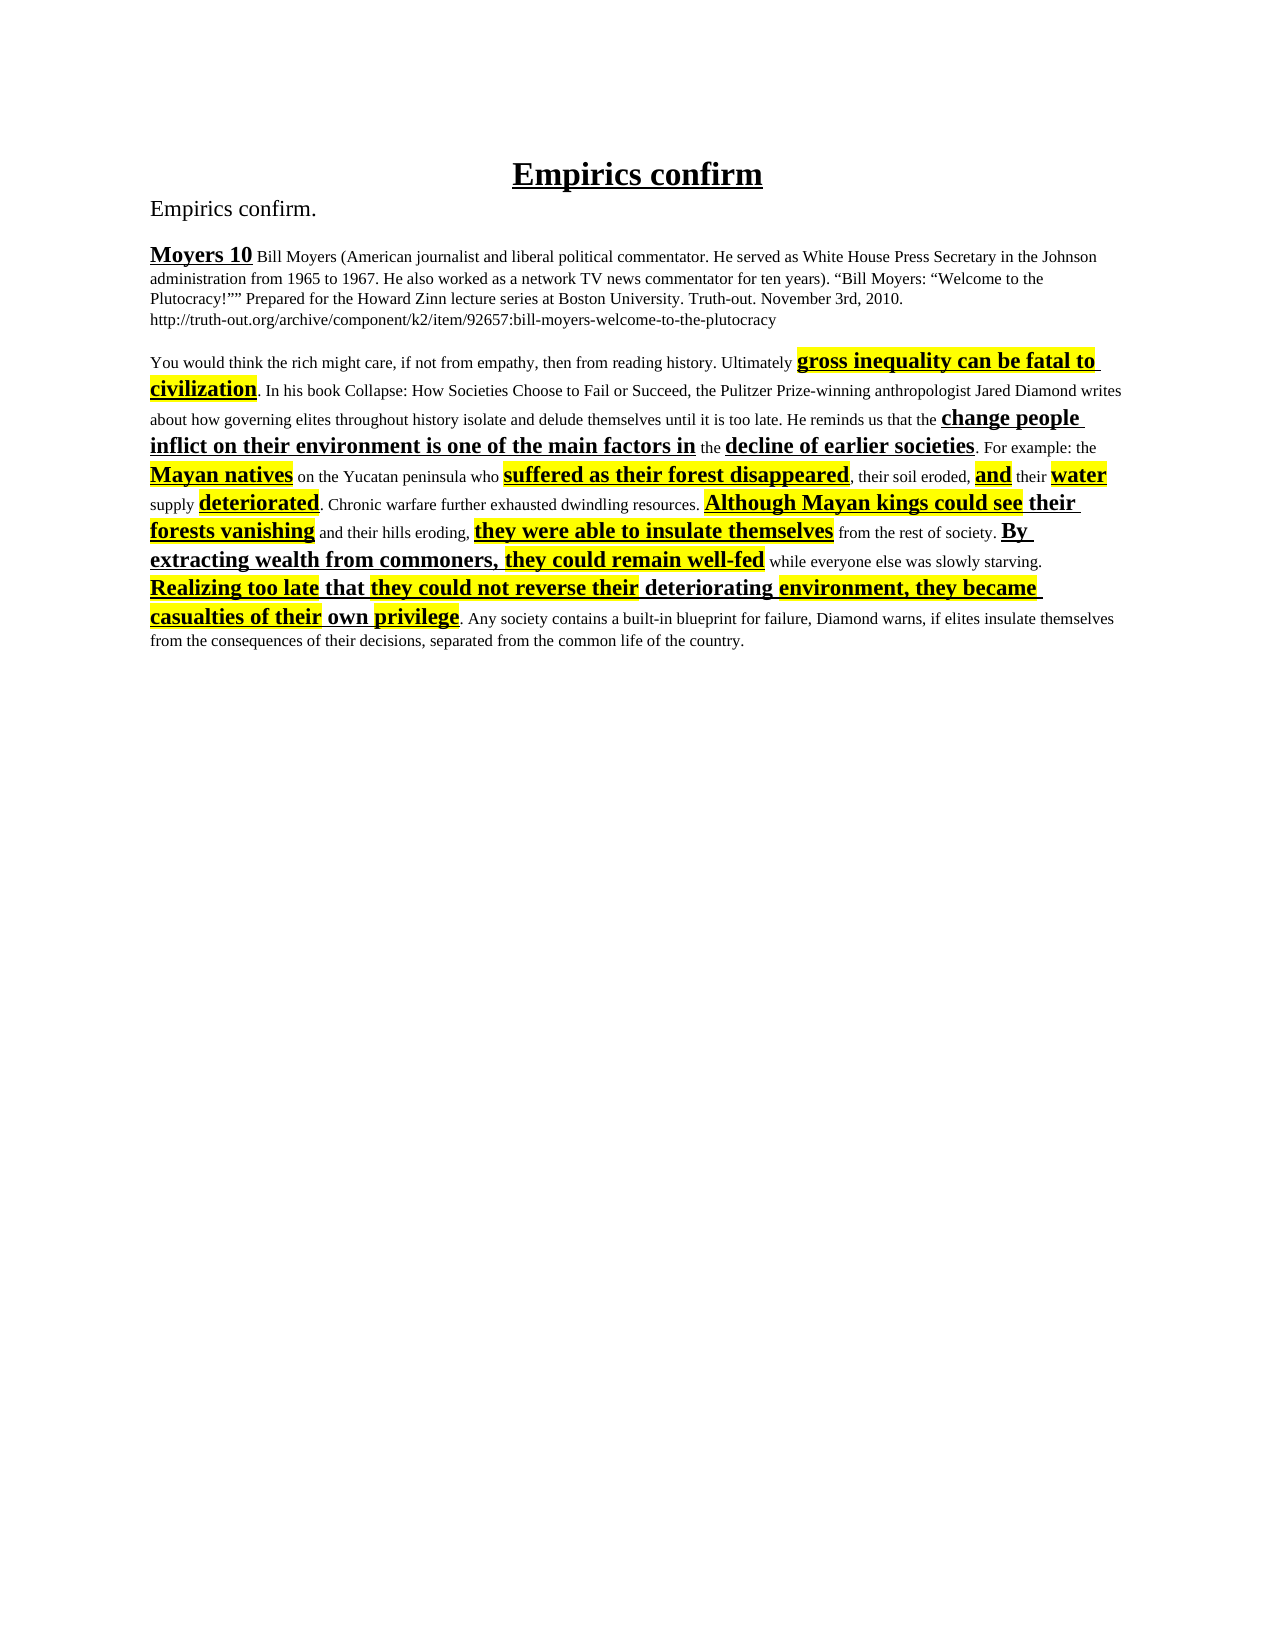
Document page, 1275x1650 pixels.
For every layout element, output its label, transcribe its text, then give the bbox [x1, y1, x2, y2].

text Empirics confirm. [150, 196, 1125, 222]
text Moyers 10 Bill Moyers (American journalist and liberal political commentator. He served as White House Press Secretary in the Johnson administration from 1965 to 1967. He also worked as a network TV news commentator for ten years). “Bill Moyers: “Welcome to the Plutocracy!”” Prepared for the Howard Zinn lecture series at Boston University. Truth-out. November 3rd, 2010. http://truth-out.org/archive/component/k2/item/92657:bill-moyers-welcome-to-the-plutocracy [150, 241, 1125, 329]
subtitle Empirics confirm [150, 154, 1125, 192]
text You would think the rich might care, if not from empathy, then from reading history. Ultimately gross inequality can be fatal to civilization. In his book Collapse: How Societies Choose to Fail or Succeed, the Pulitzer Prize-winning anthropologist Jared Diamond writes about how governing elites throughout history isolate and delude themselves until it is too late. He reminds us that the change people inflict on their environment is one of the main factors in the decline of earlier societies. For example: the Mayan natives on the Yucatan peninsula who suffered as their forest disappeared, their soil eroded, and their water supply deteriorated. Chronic warfare further exhausted dwindling resources. Although Mayan kings could see their forests vanishing and their hills eroding, they were able to insulate themselves from the rest of society. By extracting wealth from commoners, they could remain well-fed while everyone else was slowly starving. Realizing too late that they could not reverse their deteriorating environment, they became casualties of their own privilege. Any society contains a built-in blueprint for failure, Diamond warns, if elites insulate themselves from the consequences of their decisions, separated from the common life of the country. [150, 347, 1125, 650]
